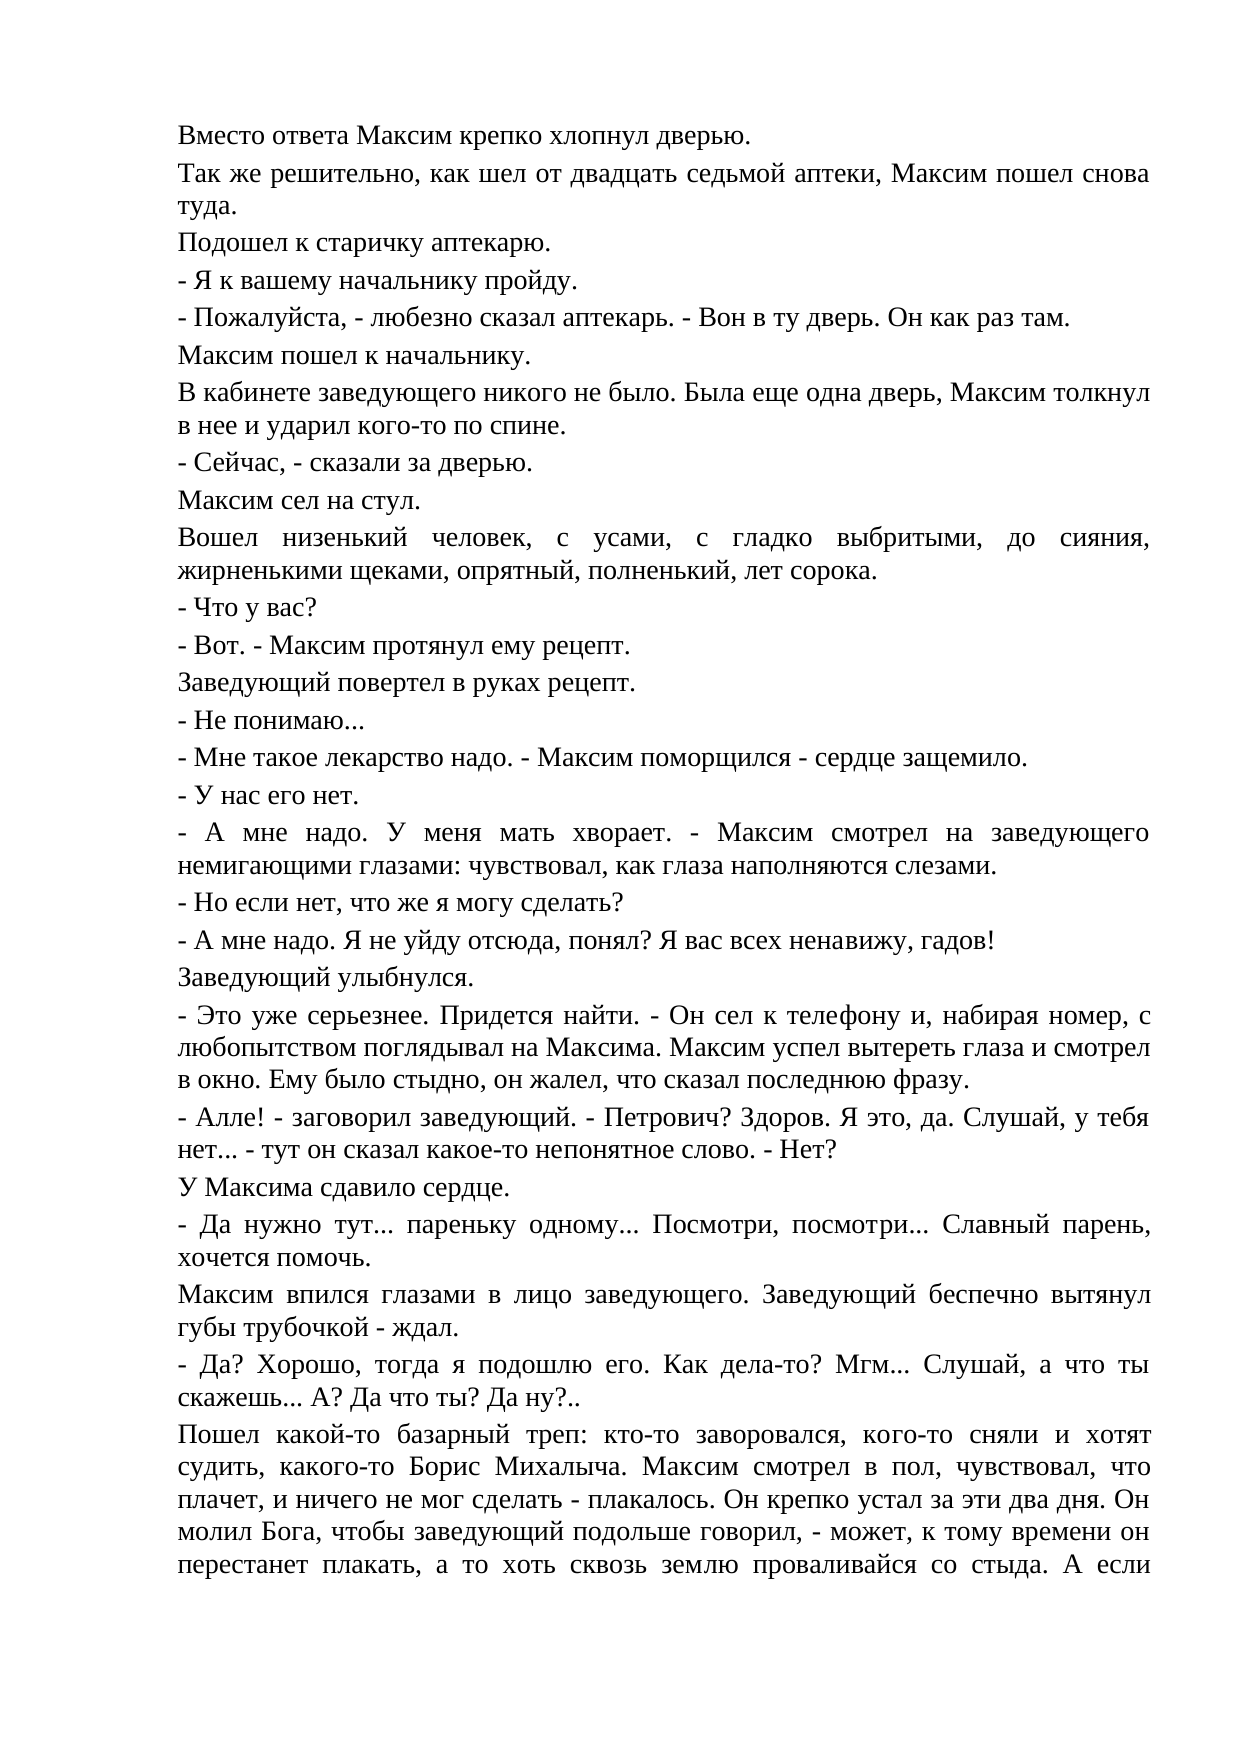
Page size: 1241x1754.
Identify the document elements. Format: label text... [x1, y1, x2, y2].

text - Это уже серьезнее. Придется найти. - Он сел к телефону и, набирая номер, с любопытством поглядывал на Максима. Максим успел вытереть глаза и смотрел в окно. Ему было стыдно, он жалел, что сказал последнюю фразу. [177, 998, 1152, 1095]
text - А мне надо. Я не уйду отсюда, понял? Я вас всех ненавижу, гадов! [177, 923, 1152, 955]
text - У нас его нет. [177, 778, 1152, 810]
text - Я к вашему начальнику пройду. [177, 263, 1152, 295]
text - Да? Хорошо, тогда я подошлю его. Как дела-то? Мгм... Слушай, а что ты скажешь... А? Да что ты? Да ну?.. [177, 1347, 1152, 1412]
text Подошел к старичку аптекарю. [177, 226, 1152, 258]
text - Вот. - Максим протянул ему рецепт. [177, 628, 1152, 660]
text - Алле! - заговорил заведующий. - Петрович? Здоров. Я это, да. Слушай, у тебя нет... - тут он сказал какое-то непонятное слово. - Нет? [177, 1100, 1152, 1165]
text Заведующий улыбнулся. [177, 960, 1152, 993]
text - Что у вас? [177, 590, 1152, 623]
text Максим пошел к начальнику. [177, 338, 1152, 370]
text У Максима сдавило сердце. [177, 1170, 1152, 1202]
text - Не понимаю... [177, 703, 1152, 735]
text В кабинете заведующего никого не было. Была еще одна дверь, Максим толкнул в нее и ударил кого-то по спине. [177, 376, 1152, 440]
text - Сейчас, - сказали за дверью. [177, 445, 1152, 478]
text Вошел низенький человек, с усами, с гладко выбритыми, до сияния, жирненькими щеками, опрятный, полненький, лет сорока. [177, 520, 1152, 585]
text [177, 1417, 1152, 1579]
text - Да нужно тут... пареньку одному... Посмотри, посмотри... Славный парень, хочется помочь. [177, 1207, 1152, 1272]
text - А мне надо. У меня мать хворает. - Максим смотрел на заведующего немигающими глазами: чувствовал, как глаза наполняются слезами. [177, 815, 1152, 880]
text Так же решительно, как шел от двадцать седьмой аптеки, Максим пошел снова туда. [177, 156, 1152, 220]
text Максим впился глазами в лицо заведующего. Заведующий беспечно вытянул губы трубочкой - ждал. [177, 1277, 1152, 1342]
text Заведующий повертел в руках рецепт. [177, 665, 1152, 698]
text - Мне такое лекарство надо. - Максим поморщился - сердце защемило. [177, 740, 1152, 773]
text Вместо ответа Максим крепко хлопнул дверью. [177, 118, 1152, 151]
text - Пожалуйста, - любезно сказал аптекарь. - Вон в ту дверь. Он как раз там. [177, 301, 1152, 333]
text - Но если нет, что же я могу сделать? [177, 885, 1152, 918]
text Максим сел на стул. [177, 483, 1152, 515]
